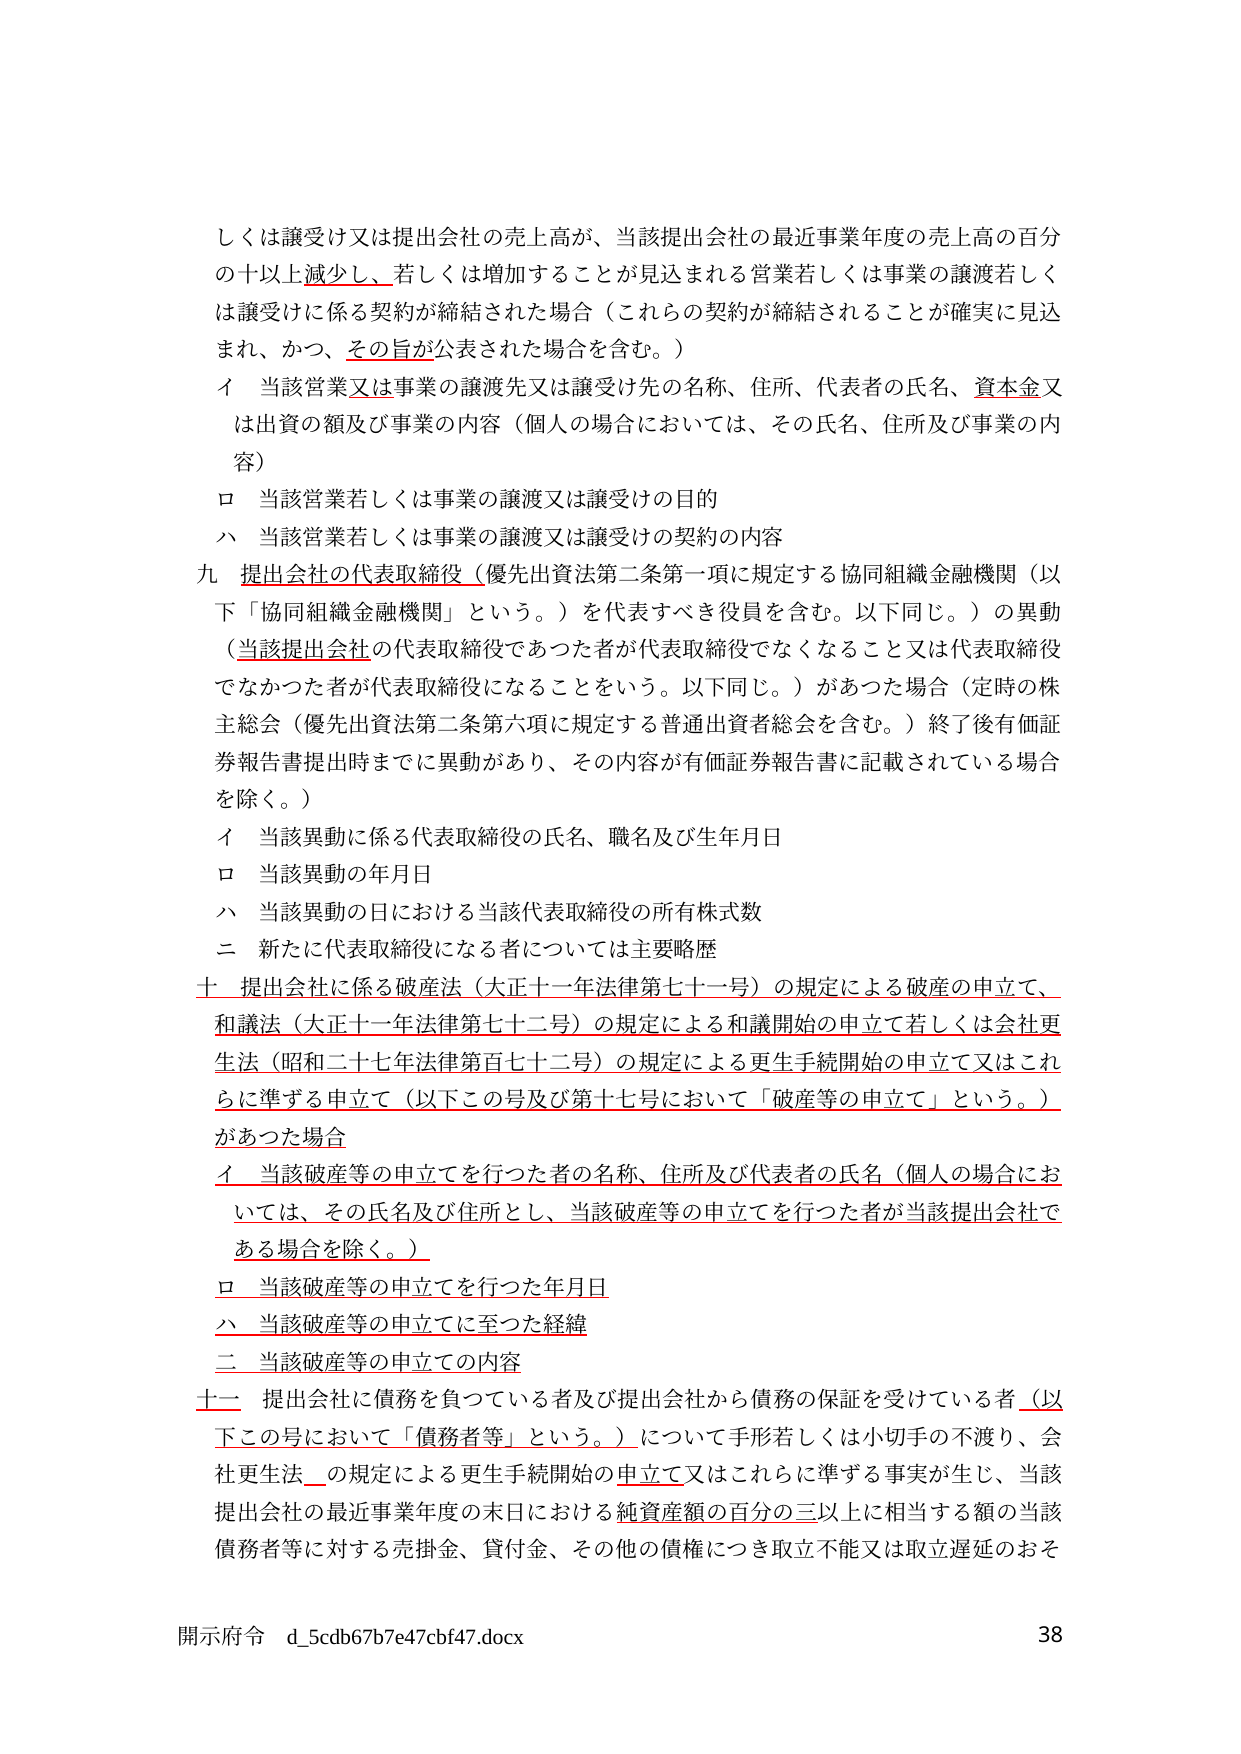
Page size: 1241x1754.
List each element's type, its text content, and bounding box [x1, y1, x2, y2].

text イ 当該異動に係る代表取締役の氏名、職名及び生年月日 [215, 817, 1063, 854]
text 十 提出会社に係る破産法（大正十一年法律第七十一号）の規定による破産の申立て、和議法（大正十一年法律第七十二号）の規定による和議開始の申立て若しくは会社更生法（昭和二十七年法律第百七十二号）の規定による更生手続開始の申立て又はこれらに準ずる申立て（以下この号及び第十七号において「破産等の申立て」という。）があつた場合 [196, 967, 1063, 1154]
text ロ 当該営業若しくは事業の譲渡又は譲受けの目的 [215, 479, 1063, 517]
text 二 当該破産等の申立ての内容 [215, 1342, 1063, 1379]
text ロ 当該異動の年月日 [215, 854, 1063, 892]
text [196, 1379, 1063, 1567]
text ハ 当該営業若しくは事業の譲渡又は譲受けの契約の内容 [215, 517, 1063, 554]
text イ 当該営業又は事業の譲渡先又は譲受け先の名称、住所、代表者の氏名、資本金又は出資の額及び事業の内容（個人の場合においては、その氏名、住所及び事業の内容） [215, 367, 1063, 479]
text ハ 当該異動の日における当該代表取締役の所有株式数 [215, 892, 1063, 929]
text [196, 217, 1063, 367]
text ニ 新たに代表取締役になる者については主要略歴 [215, 929, 1063, 967]
text ハ 当該破産等の申立てに至つた経緯 [215, 1304, 1063, 1342]
text 九 提出会社の代表取締役（優先出資法第二条第一項に規定する協同組織金融機関（以下「協同組織金融機関」という。）を代表すべき役員を含む。以下同じ。）の異動（当該提出会社の代表取締役であつた者が代表取締役でなくなること又は代表取締役でなかつた者が代表取締役になることをいう。以下同じ。）があつた場合（定時の株主総会（優先出資法第二条第六項に規定する普通出資者総会を含む。）終了後有価証券報告書提出時までに異動があり、その内容が有価証券報告書に記載されている場合を除く。） [196, 554, 1063, 817]
text イ 当該破産等の申立てを行つた者の名称、住所及び代表者の氏名（個人の場合においては、その氏名及び住所とし、当該破産等の申立てを行つた者が当該提出会社である場合を除く。） [215, 1154, 1063, 1267]
text ロ 当該破産等の申立てを行つた年月日 [215, 1267, 1063, 1304]
